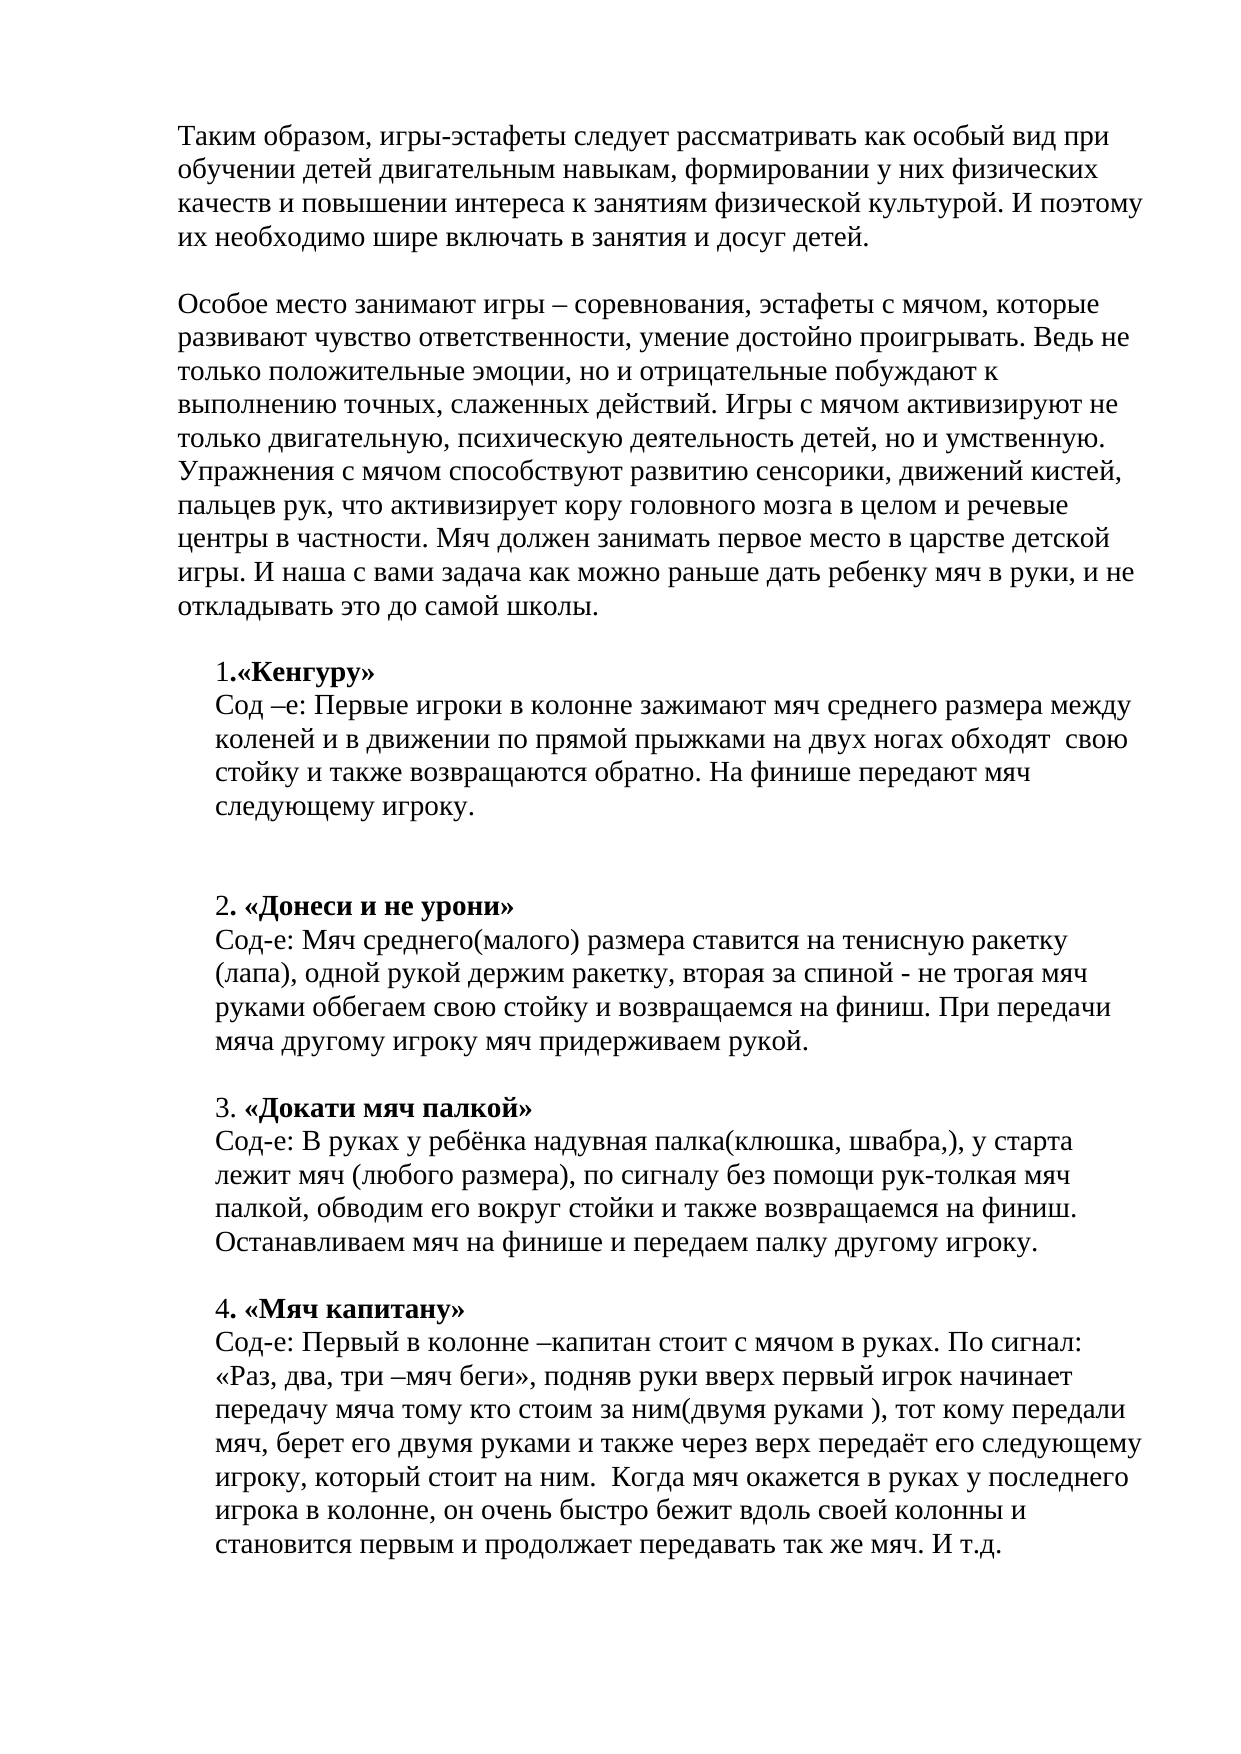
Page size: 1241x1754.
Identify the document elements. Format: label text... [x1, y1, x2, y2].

text 3. «Докати мяч палкой» [215, 1090, 1152, 1123]
text Сод-е: Мяч среднего(малого) размера ставится на тенисную ракетку (лапа), одной рукой держим ракетку, вторая за спиной - не трогая мяч руками оббегаем свою стойку и возвращаемся на финиш. При передачи мяча другому игроку мяч придерживаем рукой. [215, 922, 1152, 1056]
text 2. «Донеси и не урони» [215, 888, 1152, 922]
text Сод –е: Первые игроки в колонне зажимают мяч среднего размера между коленей и в движении по прямой прыжками на двух ногах обходят свою стойку и также возвращаются обратно. На финише передают мяч следующему игроку. [215, 687, 1152, 821]
text Особое место занимают игры – соревнования, эстафеты с мячом, которые развивают чувство ответственности, умение достойно проигрывать. Ведь не только положительные эмоции, но и отрицательные побуждают к выполнению точных, слаженных действий. Игры с мячом активизируют не только двигательную, психическую деятельность детей, но и умственную. Упражнения с мячом способствуют развитию сенсорики, движений кистей, пальцев рук, что активизирует кору головного мозга в целом и речевые центры в частности. Мяч должен занимать первое место в царстве детской игры. И наша с вами задача как можно раньше дать ребенку мяч в руки, и не откладывать это до самой школы. [177, 286, 1152, 621]
text Сод-е: Первый в колонне –капитан стоит с мячом в руках. По сигнал: «Раз, два, три –мяч беги», подняв руки вверх первый игрок начинает передачу мяча тому кто стоим за ним(двумя руками ), тот кому передали мяч, берет его двумя руками и также через верх передаёт его следующему игроку, который стоит на ним. Когда мяч окажется в руках у последнего игрока в колонне, он очень быстро бежит вдоль своей колонны и становится первым и продолжает передавать так же мяч. И т.д. [215, 1324, 1152, 1559]
text Таким образом, игры-эстафеты следует рассматривать как особый вид при обучении детей двигательным навыкам, формировании у них физических качеств и повышении интереса к занятиям физической культурой. И поэтому их необходимо шире включать в занятия и досуг детей. [177, 118, 1152, 252]
text Сод-е: В руках у ребёнка надувная палка(клюшка, швабра,), у старта лежит мяч (любого размера), по сигналу без помощи рук-толкая мяч палкой, обводим его вокруг стойки и также возвращаемся на финиш. Останавливаем мяч на финише и передаем палку другому игроку. [215, 1123, 1152, 1257]
text 1.«Кенгуру» [215, 654, 1152, 687]
text 4. «Мяч капитану» [215, 1291, 1152, 1324]
